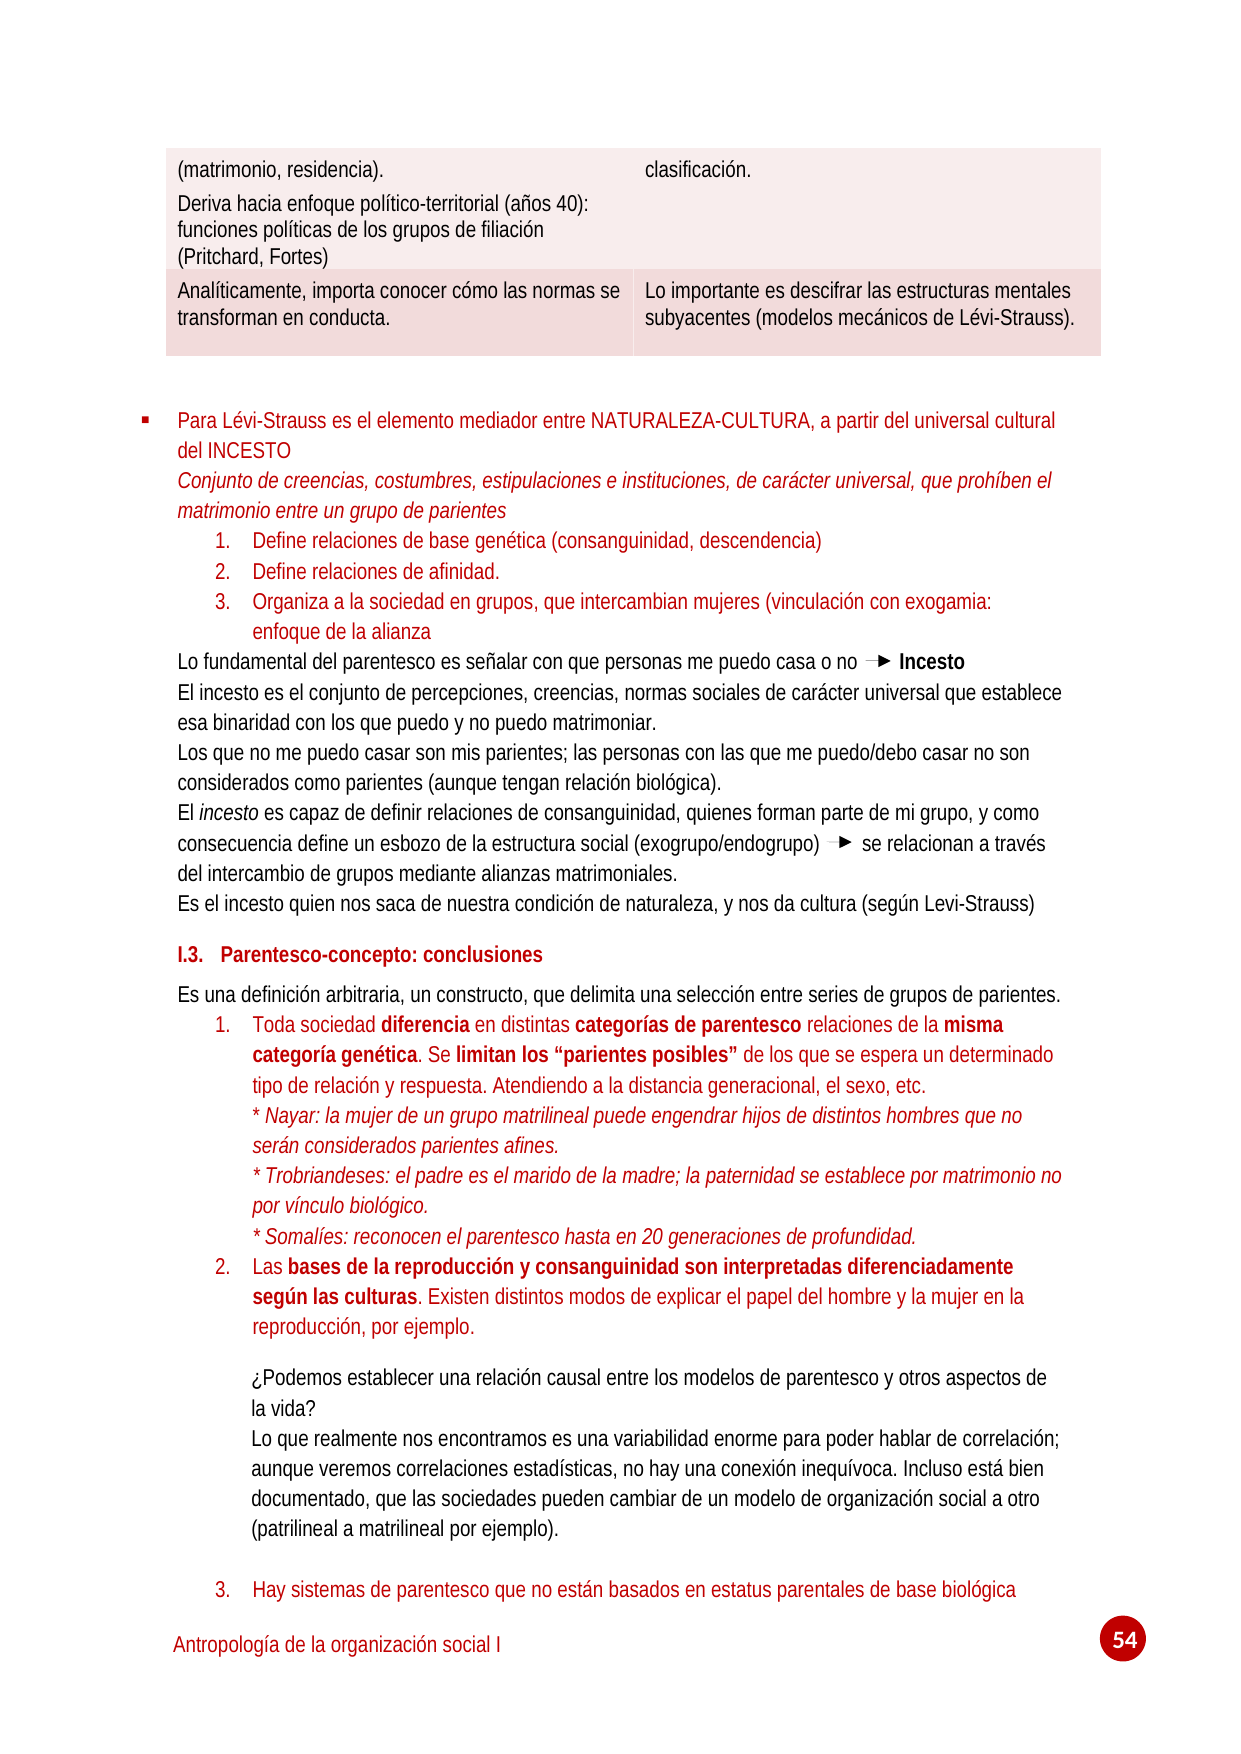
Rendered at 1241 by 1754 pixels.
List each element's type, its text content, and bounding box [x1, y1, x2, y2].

list Define relaciones de base genética (consanguinidad, descendencia) [215, 527, 1063, 554]
table_cell Lo importante es descifrar las estructuras mentales subyacentes (modelos mecánicos de Lévi-Strauss). [634, 269, 1101, 356]
text Conjunto de creencias, costumbres, estipulaciones e instituciones, de carácter universal, que prohíben el matrimonio entre un grupo de parientes [177, 467, 1063, 524]
text ¿Podemos establecer una relación causal entre los modelos de parentesco y otros aspectos de la vida? [251, 1364, 1063, 1421]
text Lo fundamental del parentesco es señalar con que personas me puedo casa o no Incesto [177, 648, 1063, 675]
list Las bases de la reproducción y consanguinidad son interpretadas diferenciadamente según las culturas. Existen distintos modos de explicar el papel del hombre y la mujer en la reproducción, por ejemplo. [215, 1253, 1063, 1340]
list Define relaciones de afinidad. [215, 558, 1063, 584]
text Lo que realmente nos encontramos es una variabilidad enorme para poder hablar de correlación; aunque veremos correlaciones estadísticas, no hay una conexión inequívoca. Incluso está bien documentado, que las sociedades pueden cambiar de un modelo de organización social a otro (patrilineal a matrilineal por ejemplo). [251, 1425, 1063, 1542]
text Es una definición arbitraria, un constructo, que delimita una selección entre series de grupos de parientes. [177, 981, 1063, 1007]
list Para Lévi-Strauss es el elemento mediador entre NATURALEZA-CULTURA, a partir del universal cultural del INCESTO [140, 407, 1063, 463]
list Toda sociedad diferencia en distintas categorías de parentesco relaciones de la misma categoría genética. Se limitan los “parientes posibles” de los que se espera un determinado tipo de relación y respuesta. Atendiendo a la distancia generacional, el sexo, etc. * Nayar: la mujer de un grupo matrilineal puede engendrar hijos de distintos hombres que no serán considerados parientes afines. * Trobriandeses: el padre es el marido de la madre; la paternidad se establece por matrimonio no por vínculo biológico. * Somalíes: reconocen el parentesco hasta en 20 generaciones de profundidad. [215, 1011, 1063, 1249]
text Es el incesto quien nos saca de nuestra condición de naturaleza, y nos da cultura (según Levi-Strauss) [177, 890, 1063, 916]
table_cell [634, 148, 1101, 269]
text El incesto es el conjunto de percepciones, creencias, normas sociales de carácter universal que establece esa binaridad con los que puedo y no puedo matrimoniar. [177, 678, 1063, 735]
text I.3. Parentesco-concepto: conclusiones [177, 941, 1063, 967]
table_cell Analíticamente, importa conocer cómo las normas se transforman en conducta. [166, 269, 633, 356]
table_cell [166, 148, 633, 269]
text El incesto es capaz de definir relaciones de consanguinidad, quienes forman parte de mi grupo, y como consecuencia define un esbozo de la estructura social (exogrupo/endogrupo) se relacionan a través del intercambio de grupos mediante alianzas matrimoniales. [177, 799, 1063, 886]
text Los que no me puedo casar son mis parientes; las personas con las que me puedo/debo casar no son considerados como parientes (aunque tengan relación biológica). [177, 739, 1063, 796]
list Hay sistemas de parentesco que no están basados en estatus parentales de base biológica [215, 1576, 1063, 1602]
list Organiza a la sociedad en grupos, que intercambian mujeres (vinculación con exogamia: enfoque de la alianza [215, 588, 1063, 644]
